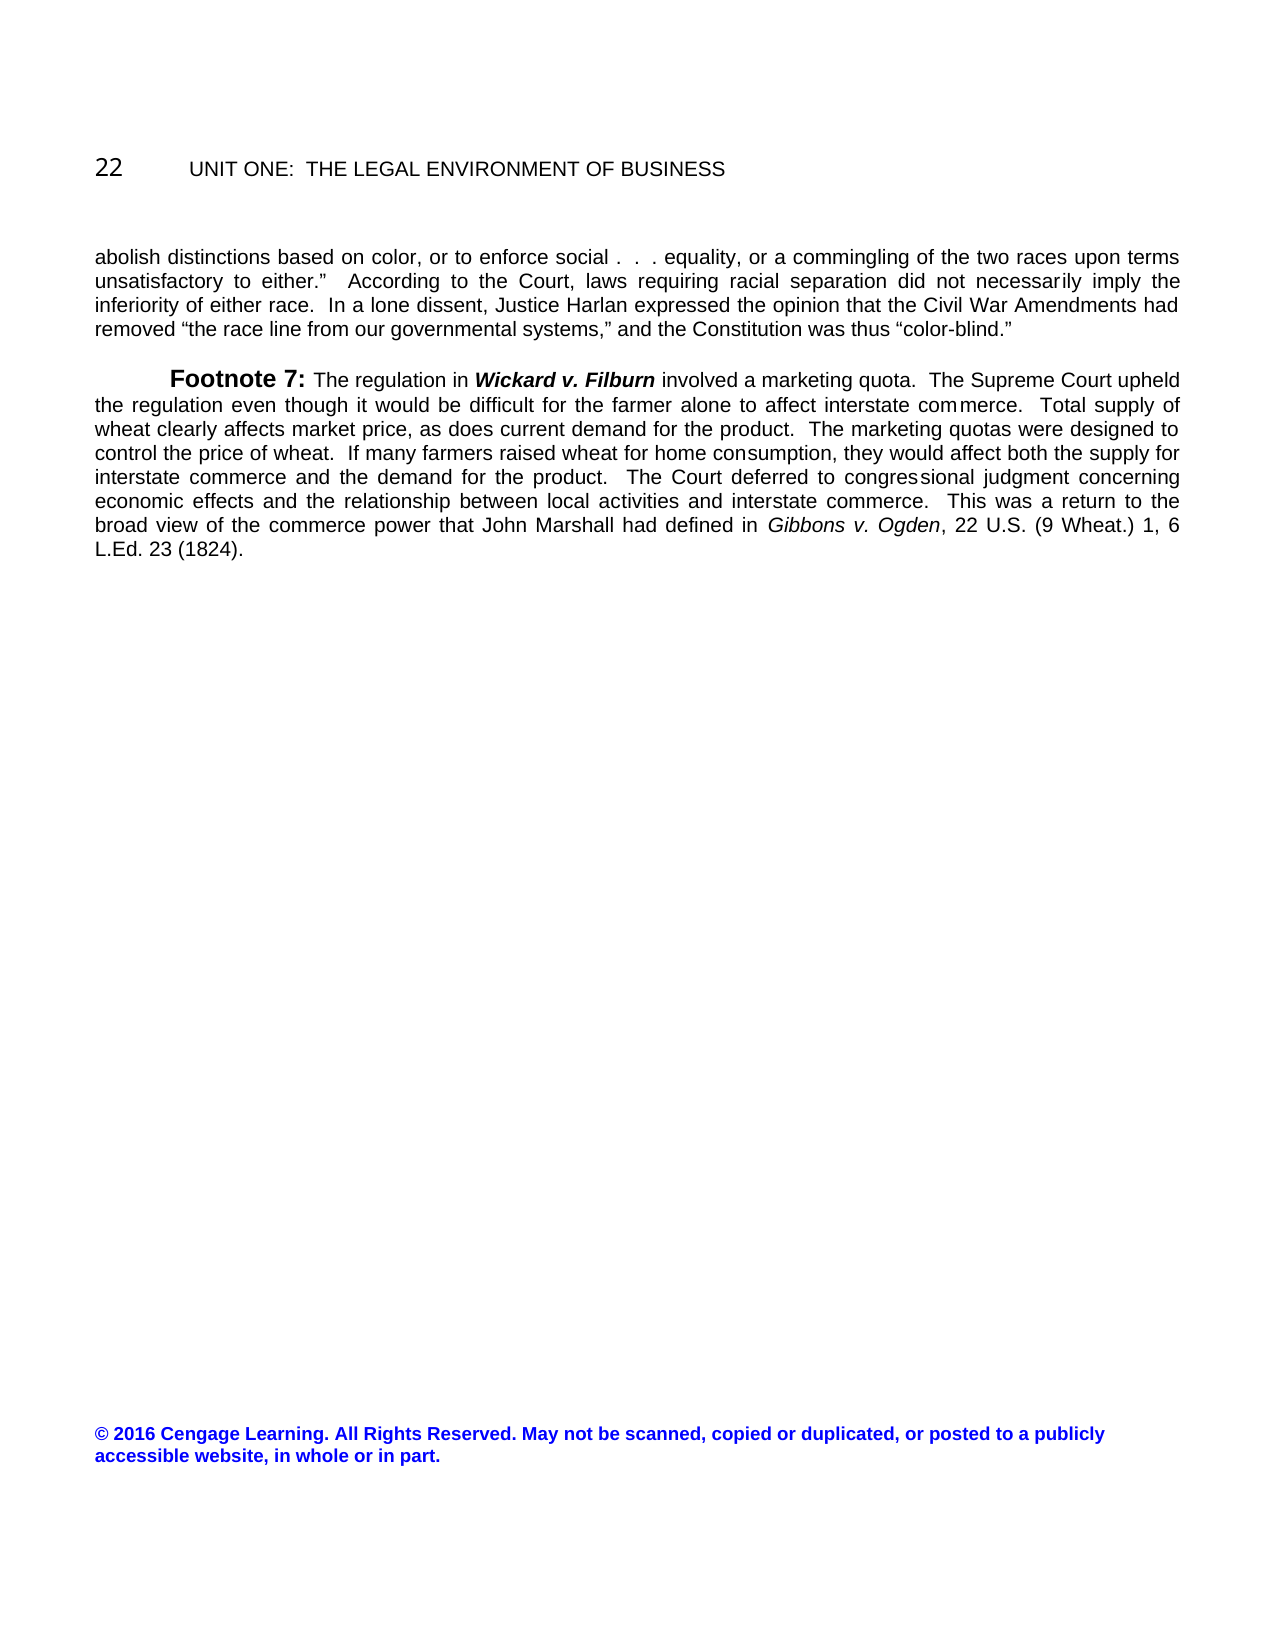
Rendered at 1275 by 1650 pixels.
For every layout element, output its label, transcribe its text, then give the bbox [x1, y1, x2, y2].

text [94, 244, 1181, 340]
text Footnote 7: The regulation in Wickard v. Filburn involved a marketing quota. The Supreme Court upheld the regulation even though it would be difficult for the farmer alone to affect interstate commerce. Total supply of wheat clearly affects market price, as does current demand for the product. The marketing quotas were designed to control the price of wheat. If many farmers raised wheat for home consumption, they would affect both the supply for interstate commerce and the demand for the product. The Court deferred to congressional judgment concerning economic effects and the relationship between local activities and interstate commerce. This was a return to the broad view of the commerce power that John Marshall had defined in Gibbons v. Ogden, 22 U.S. (9 Wheat.) 1, 6 L.Ed. 23 (1824). [94, 364, 1181, 561]
